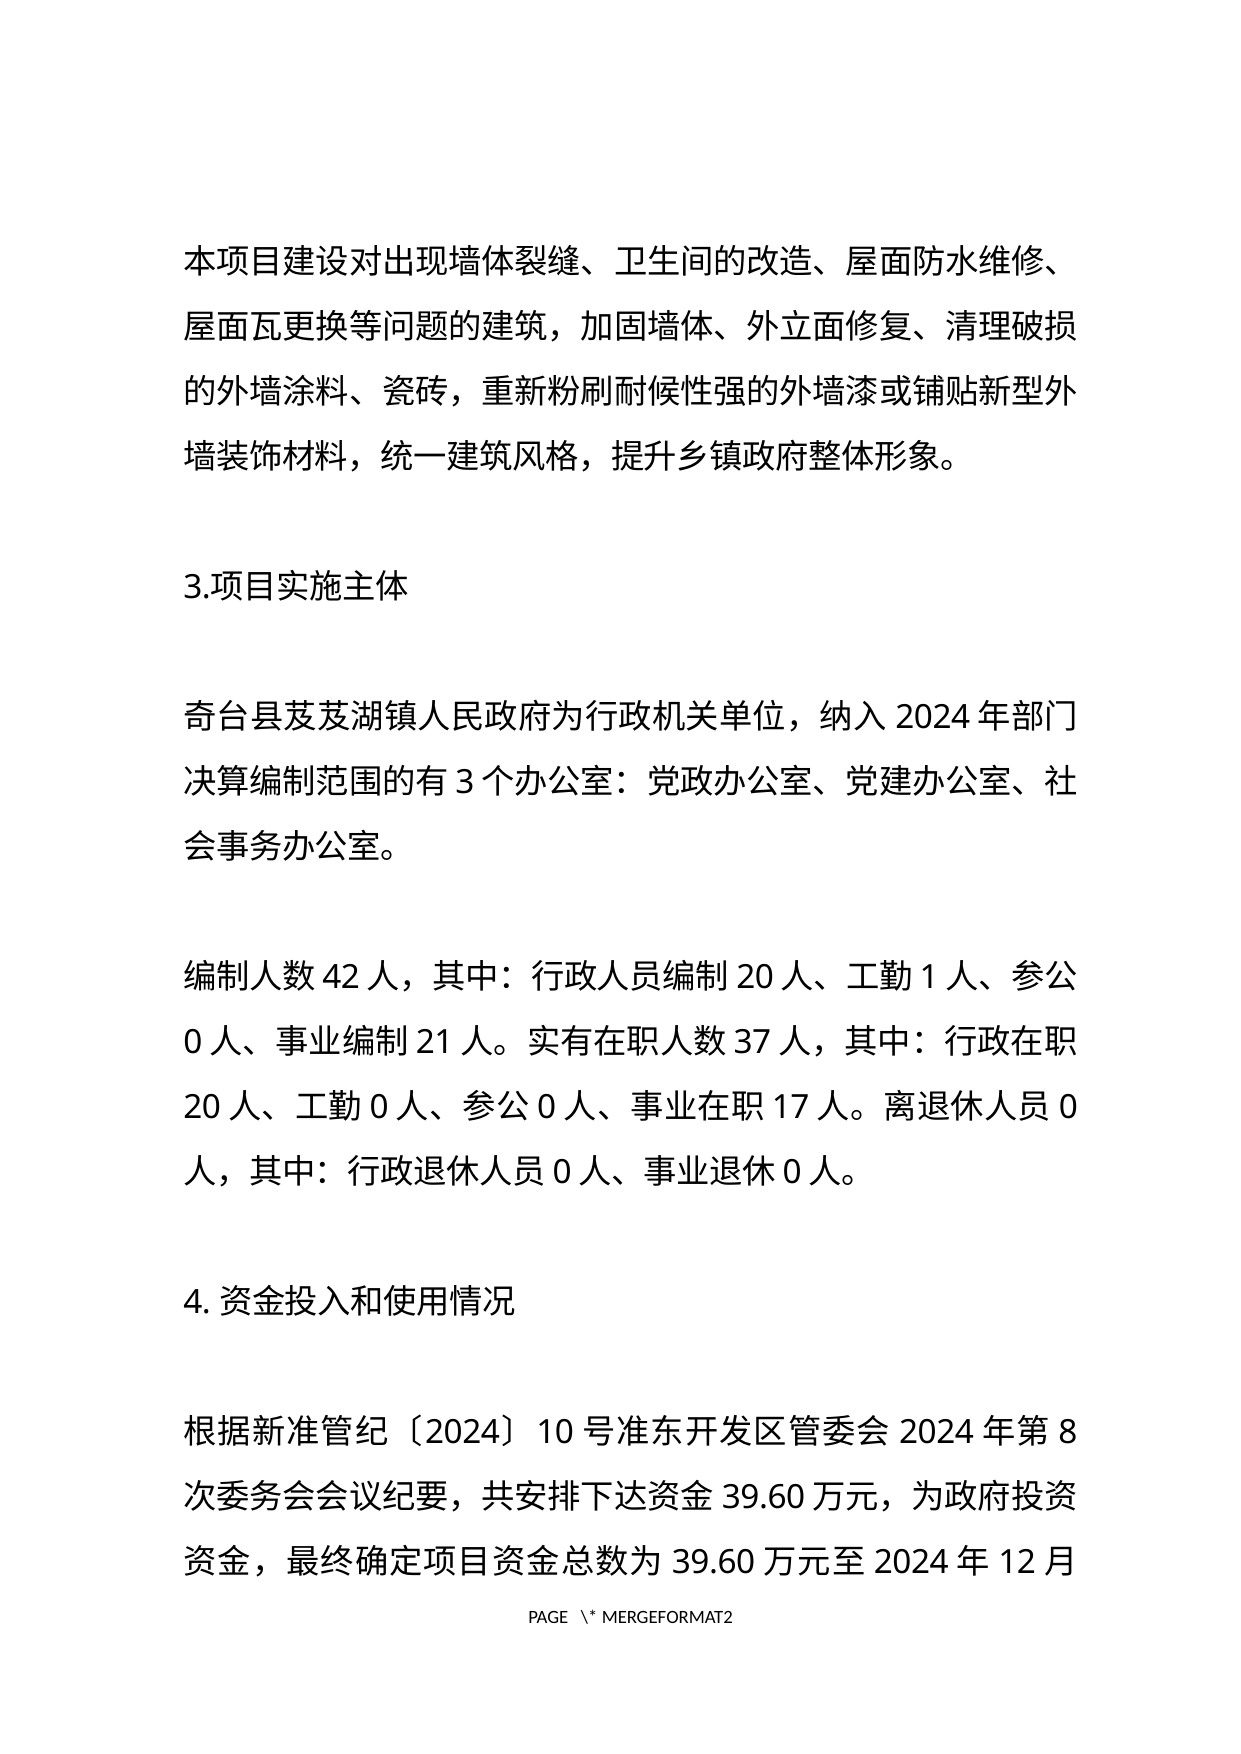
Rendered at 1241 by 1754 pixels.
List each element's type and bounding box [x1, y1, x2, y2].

text [183, 162, 1078, 1592]
